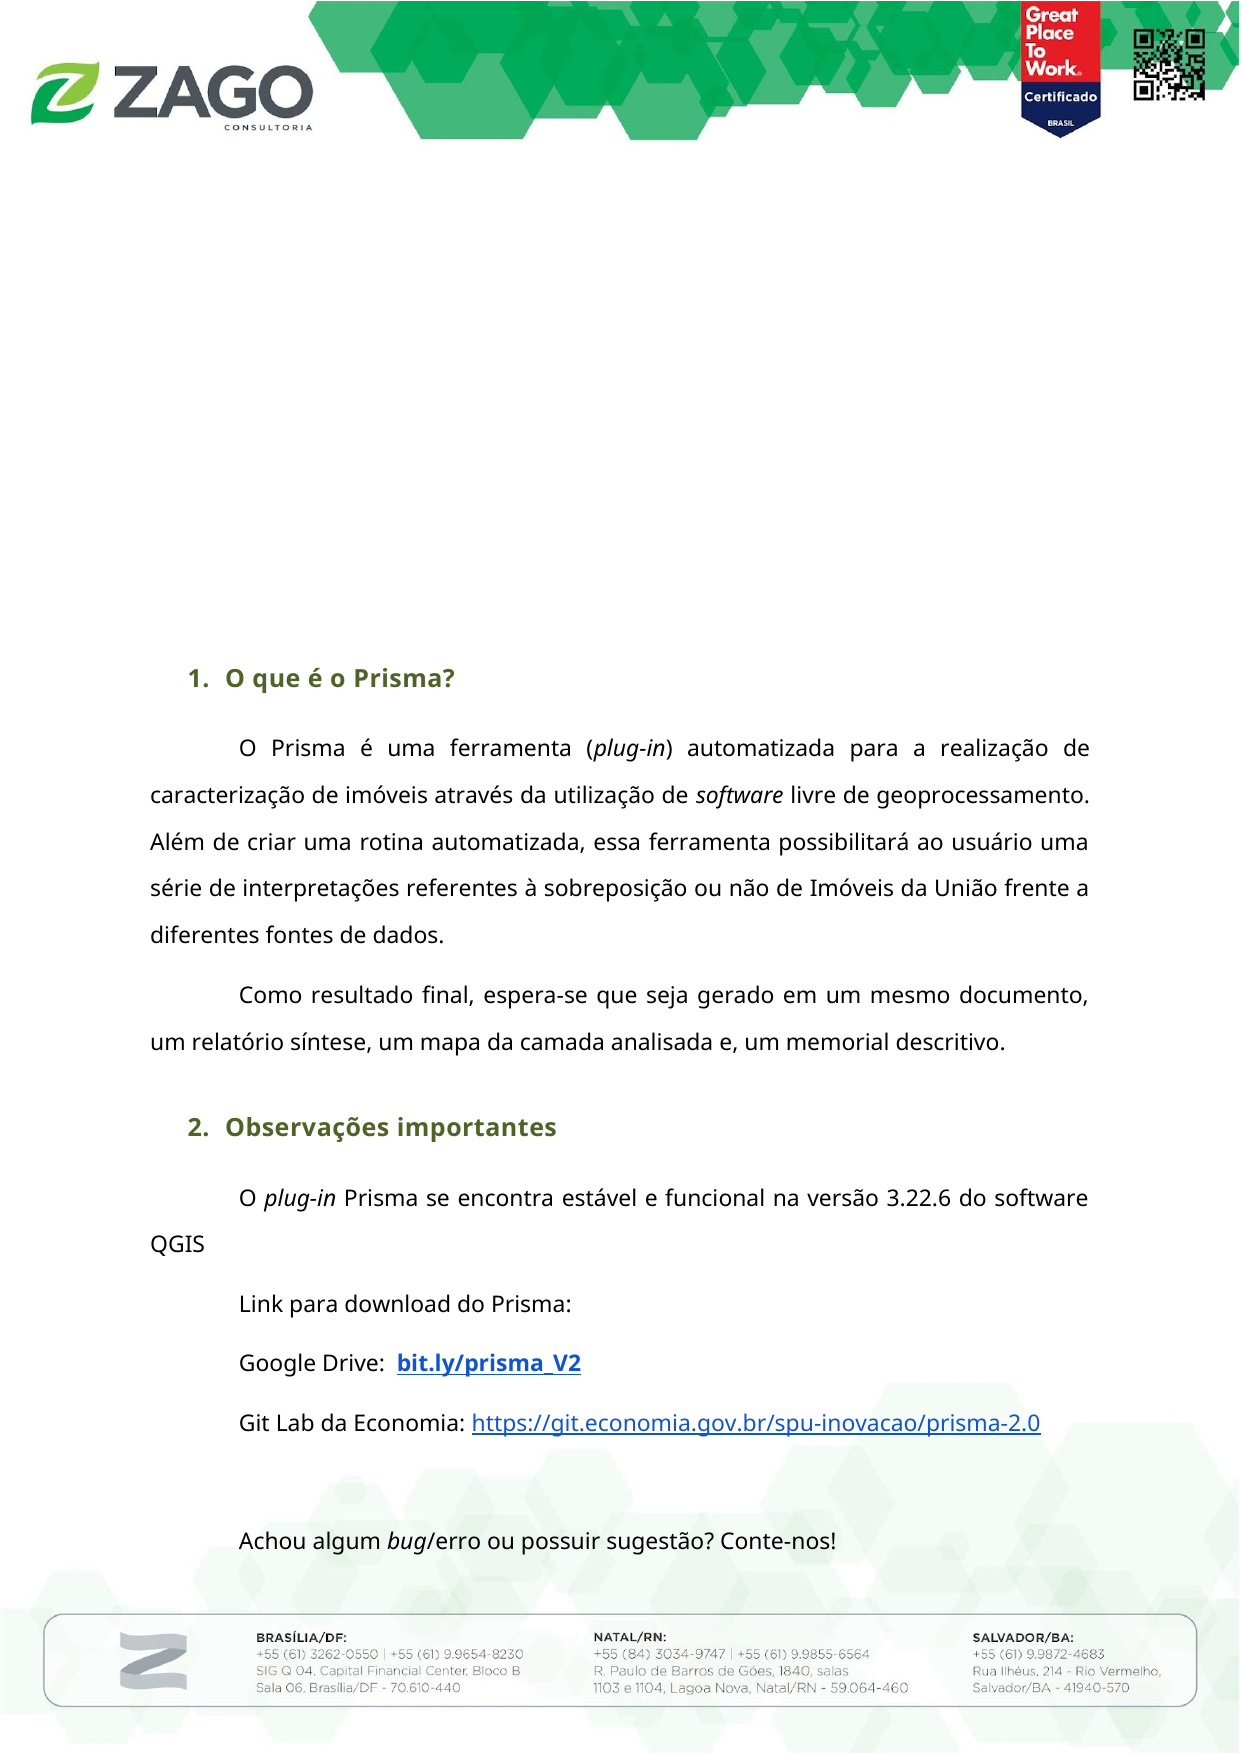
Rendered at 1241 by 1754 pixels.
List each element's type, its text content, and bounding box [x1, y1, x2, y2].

text Achou algum bug/erro ou possuir sugestão? Conte-nos! [150, 1525, 1090, 1556]
text Como resultado final, espera-se que seja gerado em um mesmo documento, um relatório síntese, um mapa da camada analisada e, um memorial descritivo. [150, 979, 1090, 1057]
text O Prisma é uma ferramenta (plug-in) automatizada para a realização de caracterização de imóveis através da utilização de software livre de geoprocessamento. Além de criar uma rotina automatizada, essa ferramenta possibilitará ao usuário uma série de interpretações referentes à sobreposição ou não de Imóveis da União frente a diferentes fontes de dados. [150, 732, 1090, 951]
picture [0, 1, 1240, 1753]
text O plug-in Prisma se encontra estável e funcional na versão 3.22.6 do software QGIS [150, 1181, 1090, 1259]
text Google Drive: bit.ly/prisma_V2 [150, 1347, 1090, 1378]
title Observações importantes [187, 1110, 1090, 1144]
title O que é o Prisma? [187, 660, 1090, 694]
text Git Lab da Economia: https://git.economia.gov.br/spu-inovacao/prisma-2.0 [150, 1406, 1090, 1438]
text Link para download do Prisma: [150, 1288, 1090, 1319]
